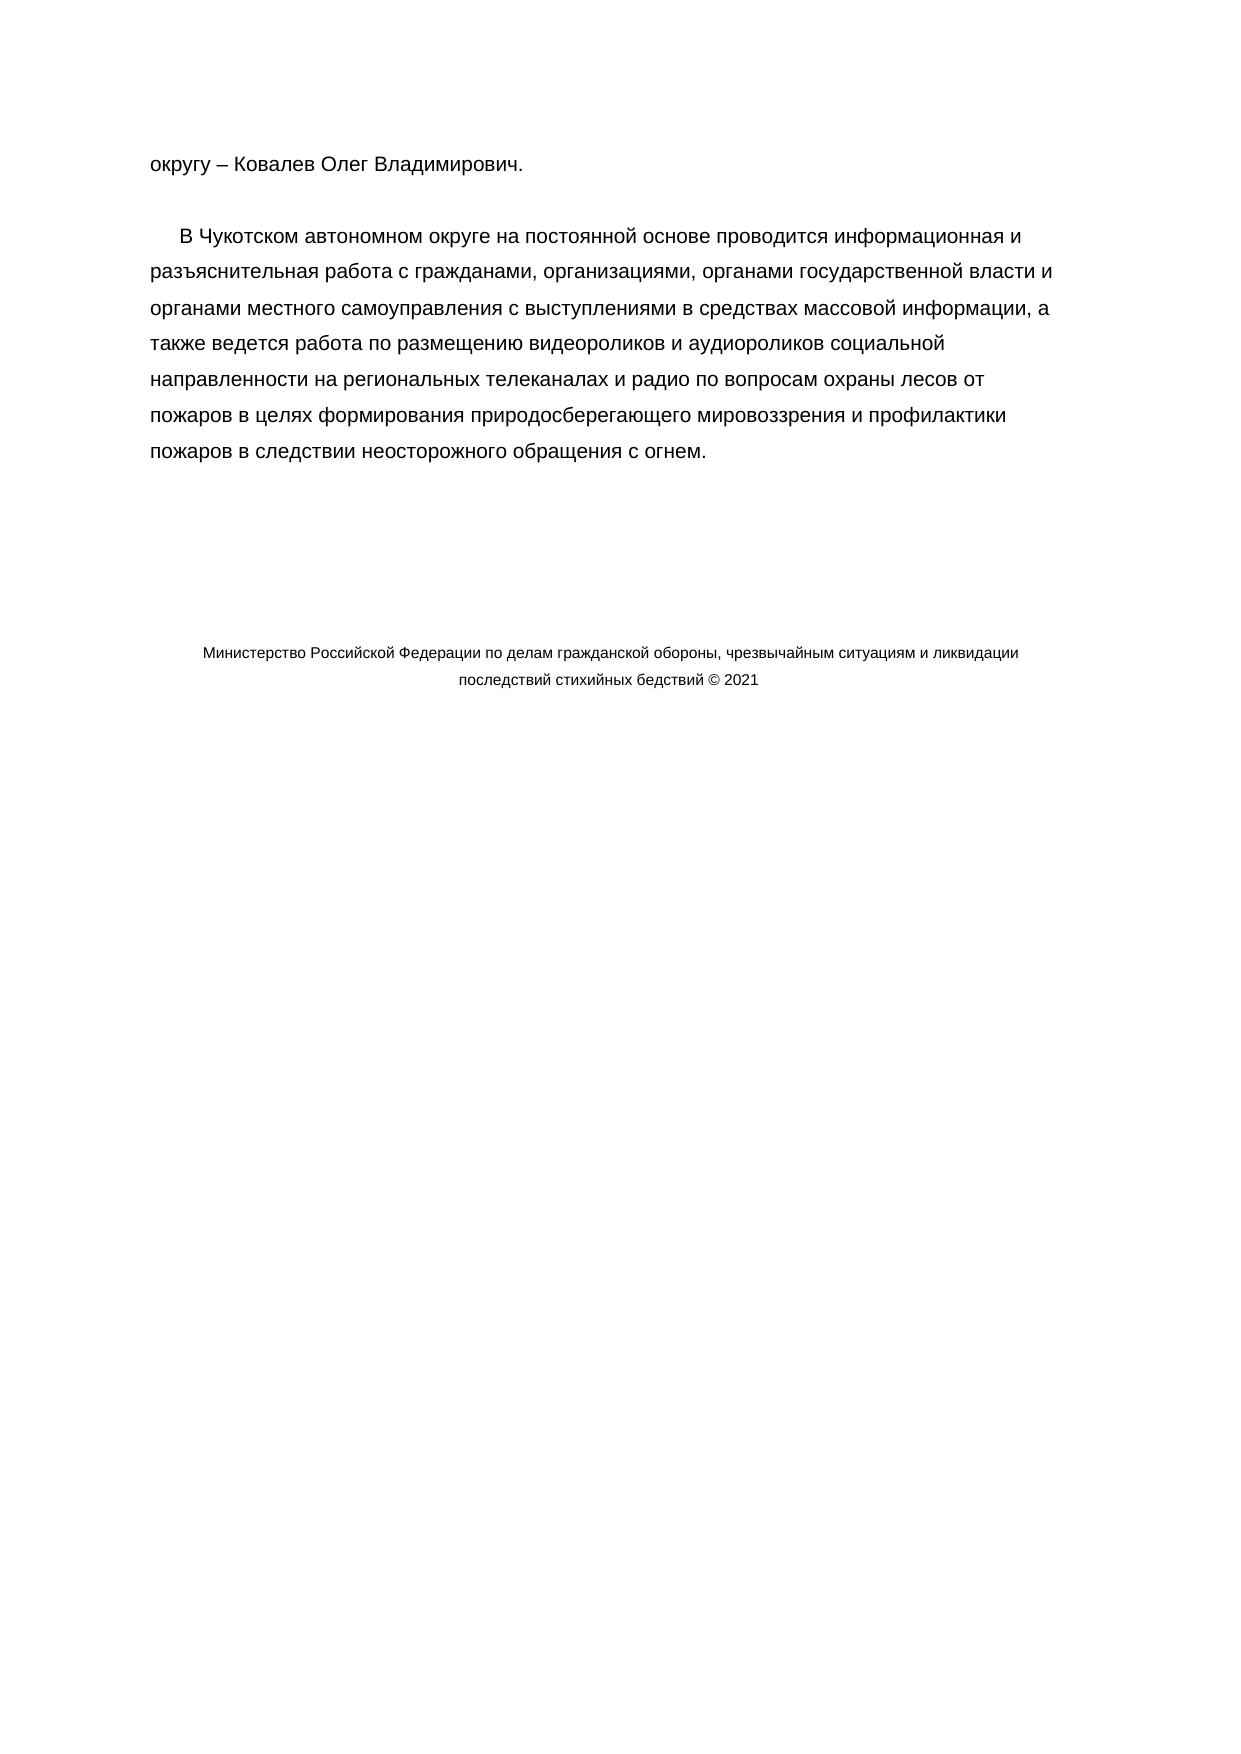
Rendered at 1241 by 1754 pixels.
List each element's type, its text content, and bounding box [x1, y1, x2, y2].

table_cell Министерство Российской Федерации по делам гражданской обороны, чрезвычайным ситуациям и ликвидации последствий стихийных бедствий © 2021 [140, 644, 1078, 726]
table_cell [140, 150, 1078, 644]
